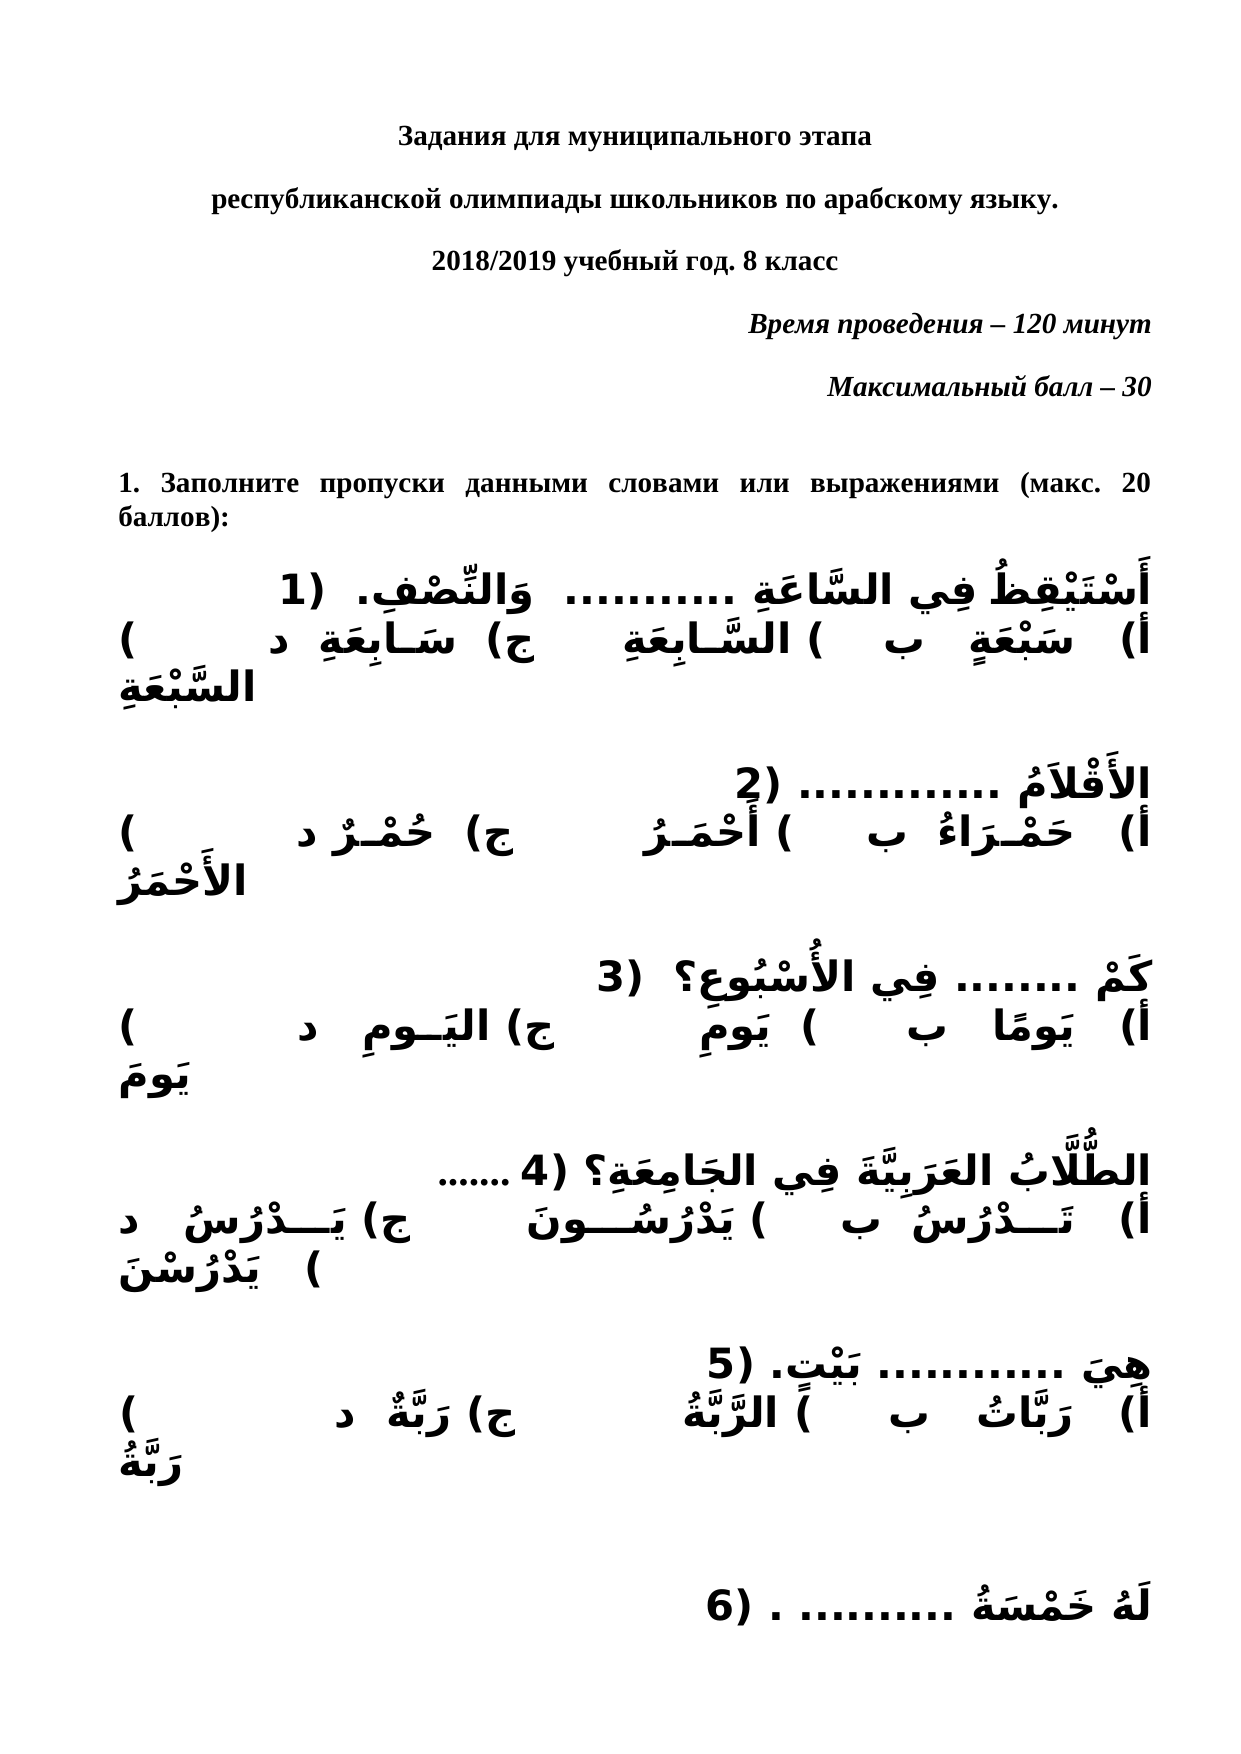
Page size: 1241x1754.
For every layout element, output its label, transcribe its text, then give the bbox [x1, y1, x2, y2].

text 2018/2019 учебный год. 8 класс [118, 243, 1152, 277]
text أ) حَمْرَاءُ ب ) أَحْمَرُ ج) حُمْرٌ د ) الأَحْمَرُ [118, 808, 1152, 905]
text أ) سَبْعَةٍ ب ) السَّابِعَةِ ج) سَابِعَةِ د ) السَّبْعَةِ [118, 614, 1152, 711]
text أ) تَدْرُسُ ب ) يَدْرُسُونَ ج) يَدْرُسُ د ) يَدْرُسْنَ [118, 1195, 1152, 1292]
text أ) رَبَّاتُ ب ) الرَّبَّةُ ج) رَبَّةٌ د ) رَبَّةُ [118, 1389, 1152, 1486]
text Максимальный балл – 30 [118, 369, 1152, 402]
text لَهُ خَمْسَةُ .......... . (6 [118, 1582, 1152, 1630]
text أَسْتَيْقِظُ فِي السَّاعَةِ ........... وَالنِّصْفِ. (1 [118, 566, 1152, 614]
text الأَقْلاَمُ ............. (2 [118, 759, 1152, 808]
text ....... الطُّلَّابُ العَرَبِيَّةَ فِي الجَامِعَةِ؟ (4 [118, 1146, 1152, 1195]
text Время проведения – 120 минут [118, 306, 1152, 340]
text كَمْ ........ فِي الأُسْبُوعِ؟ (3 [59, 953, 1152, 1001]
text 1. Заполните пропуски данными словами или выражениями (макс. 20 баллов): [118, 465, 1152, 532]
text республиканской олимпиады школьников по арабскому языку. [118, 181, 1152, 214]
text أ) يَومًا ب ) يَومِ ج) اليَومِ د ) يَومَ [118, 1001, 1152, 1098]
text هِيَ ............ بَيْتٍ. (5 [118, 1340, 1152, 1389]
text Задания для муниципального этапа [118, 118, 1152, 152]
